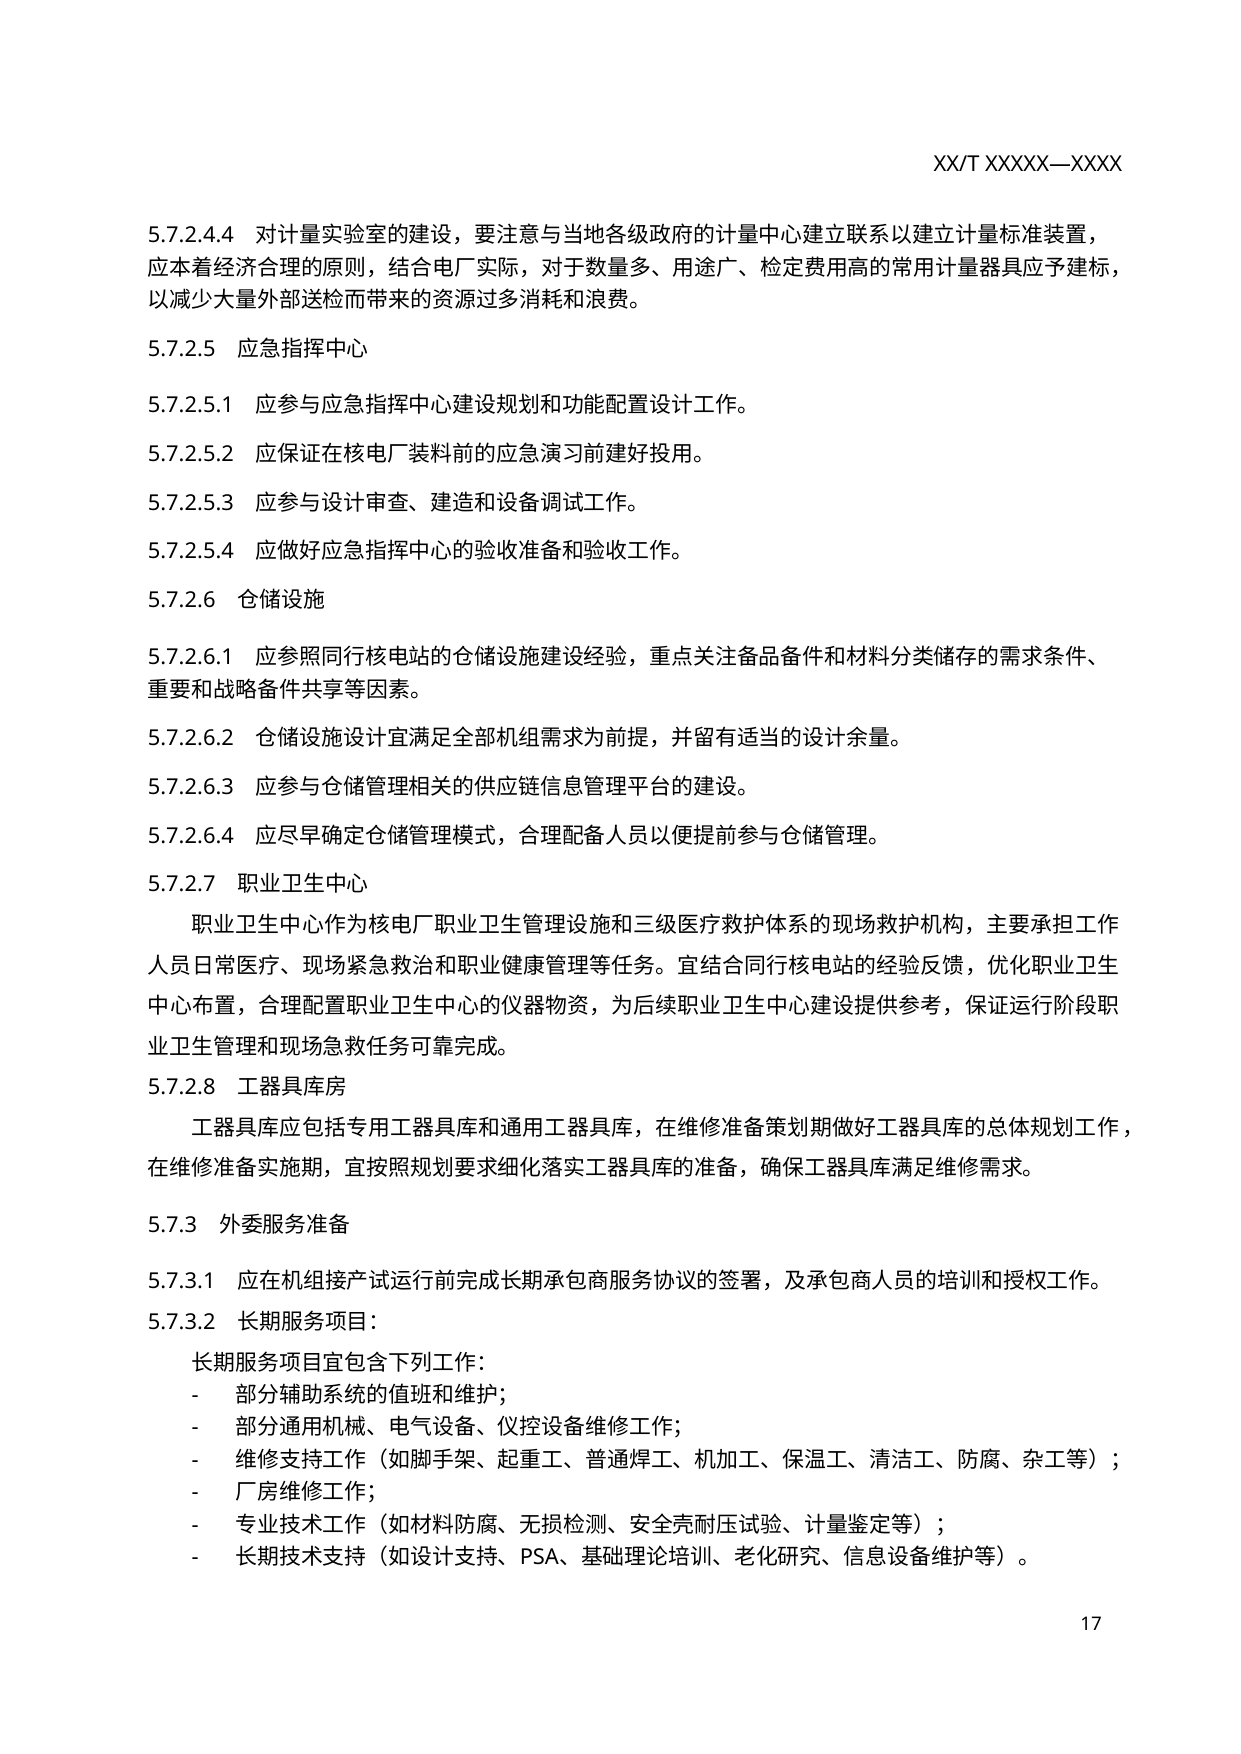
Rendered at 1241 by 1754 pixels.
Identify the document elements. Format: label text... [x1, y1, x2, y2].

list 专业技术工作（如材料防腐、无损检测、安全壳耐压试验、计量鉴定等）； [191, 1507, 1122, 1539]
text 应做好应急指挥中心的验收准备和验收工作。 [148, 533, 1122, 566]
list 维修支持工作（如脚手架、起重工、普通焊工、机加工、保温工、清洁工、防腐、杂工等）； [191, 1442, 1122, 1474]
list 职业卫生中心 [148, 866, 1122, 899]
text 应参与应急指挥中心建设规划和功能配置设计工作。 [148, 387, 1122, 419]
list 工器具库房 [148, 1069, 1122, 1101]
text 应参与设计审查、建造和设备调试工作。 [148, 484, 1122, 517]
text 工器具库应包括专用工器具库和通用工器具库，在维修准备策划期做好工器具库的总体规划工作，在维修准备实施期，宜按照规划要求细化落实工器具库的准备，确保工器具库满足维修需求。 [148, 1109, 1122, 1182]
list 厂房维修工作； [191, 1474, 1122, 1507]
text 应保证在核电厂装料前的应急演习前建好投用。 [148, 436, 1122, 468]
text 仓储设施设计宜满足全部机组需求为前提，并留有适当的设计余量。 [148, 720, 1122, 752]
text 应尽早确定仓储管理模式，合理配备人员以便提前参与仓储管理。 [148, 817, 1122, 850]
list 应急指挥中心 [148, 330, 1122, 363]
list 长期技术支持（如设计支持、PSA、基础理论培训、老化研究、信息设备维护等）。 [191, 1539, 1122, 1572]
list 部分辅助系统的值班和维护； [191, 1377, 1122, 1409]
text 职业卫生中心作为核电厂职业卫生管理设施和三级医疗救护体系的现场救护机构，主要承担工作人员日常医疗、现场紧急救治和职业健康管理等任务。宜结合同行核电站的经验反馈，优化职业卫生中心布置，合理配置职业卫生中心的仪器物资，为后续职业卫生中心建设提供参考，保证运行阶段职业卫生管理和现场急救任务可靠完成。 [148, 907, 1122, 1061]
text 应参照同行核电站的仓储设施建设经验，重点关注备品备件和材料分类储存的需求条件、重要和战略备件共享等因素。 [148, 639, 1122, 704]
text 外委服务准备 [148, 1207, 1122, 1239]
text 对计量实验室的建设，要注意与当地各级政府的计量中心建立联系以建立计量标准装置，应本着经济合理的原则，结合电厂实际，对于数量多、用途广、检定费用高的常用计量器具应予建标，以减少大量外部送检而带来的资源过多消耗和浪费。 [148, 217, 1122, 314]
list 仓储设施 [148, 582, 1122, 614]
text 应参与仓储管理相关的供应链信息管理平台的建设。 [148, 769, 1122, 801]
list 应在机组接产试运行前完成长期承包商服务协议的签署，及承包商人员的培训和授权工作。 [148, 1263, 1122, 1296]
list 部分通用机械、电气设备、仪控设备维修工作； [191, 1409, 1122, 1442]
list 长期服务项目宜包含下列工作： [191, 1344, 1122, 1377]
list 长期服务项目： [148, 1304, 1122, 1336]
